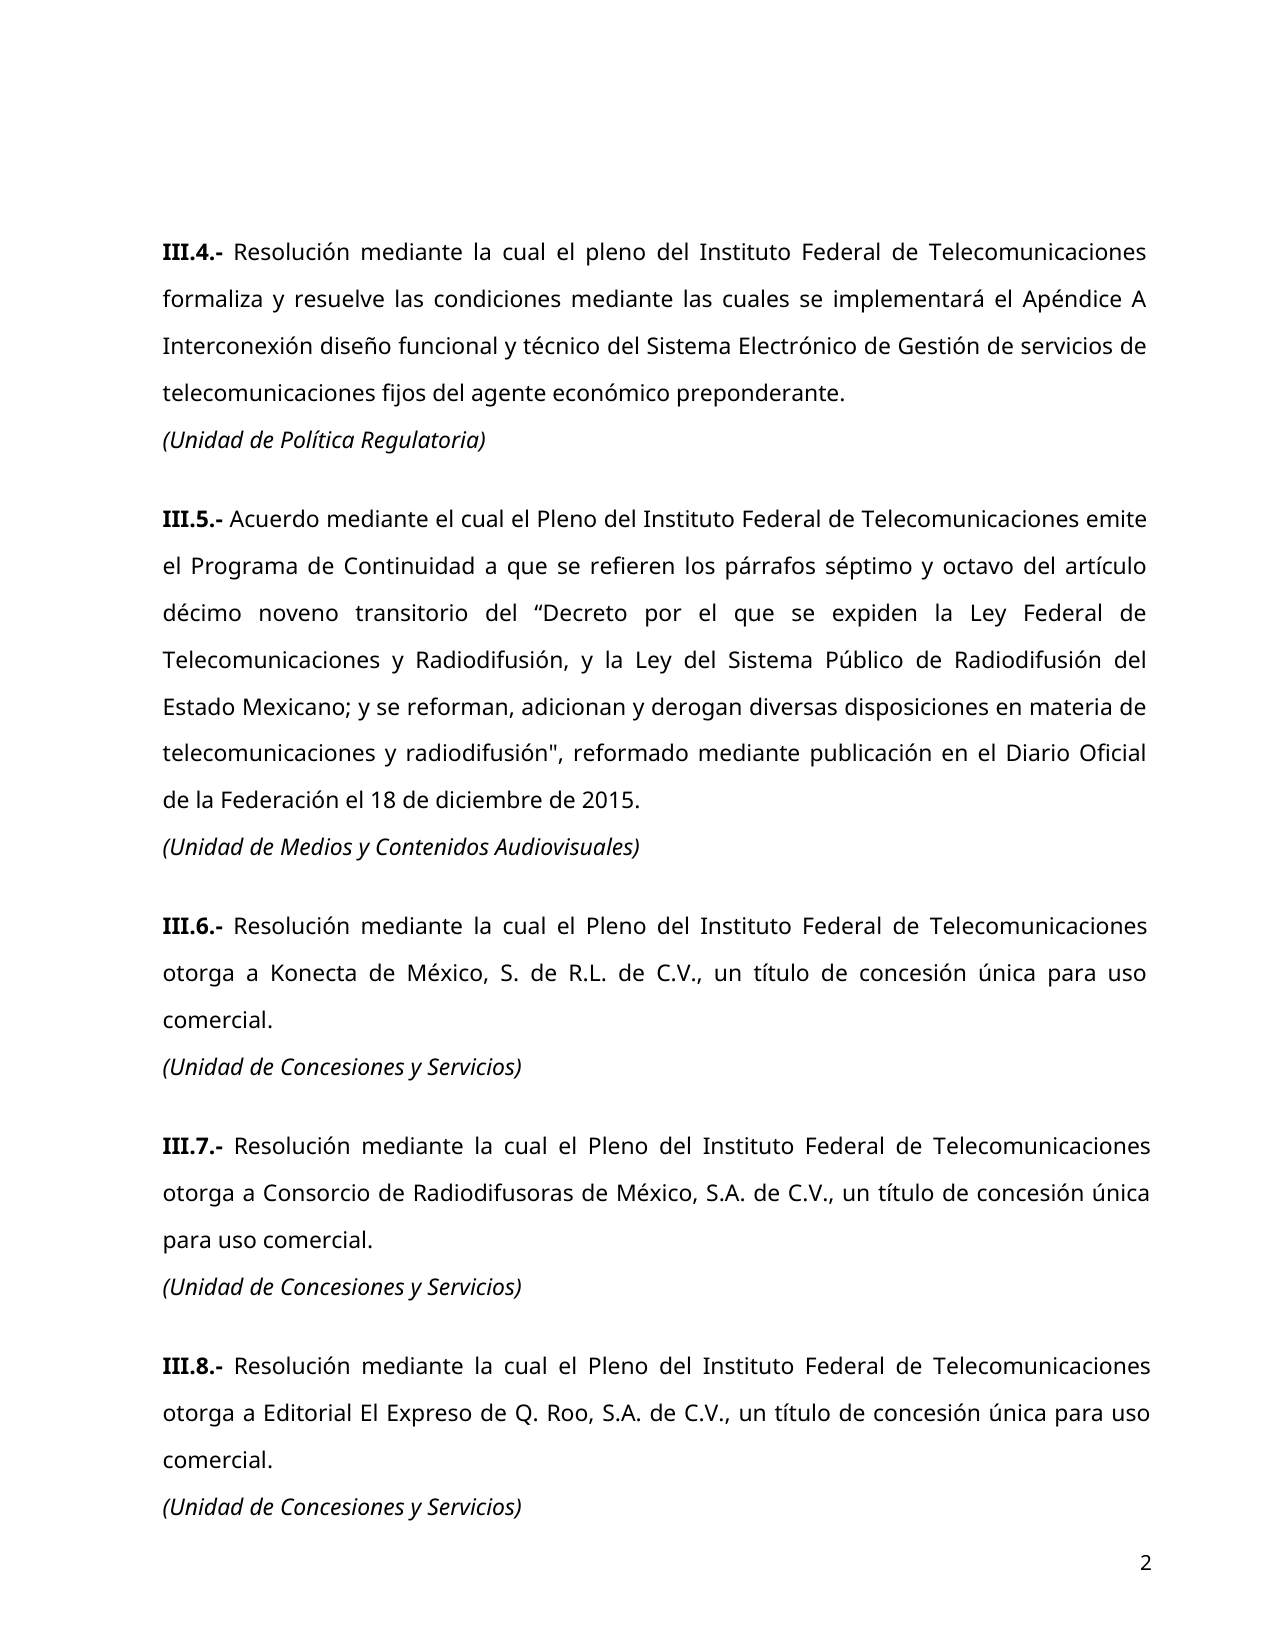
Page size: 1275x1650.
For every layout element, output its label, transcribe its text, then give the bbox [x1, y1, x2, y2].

text III.7.- Resolución mediante la cual el Pleno del Instituto Federal de Telecomunicaciones otorga a Consorcio de Radiodifusoras de México, S.A. de C.V., un título de concesión única para uso comercial. [162, 1130, 1152, 1255]
text (Unidad de Concesiones y Servicios) [162, 1491, 1152, 1522]
text (Unidad de Concesiones y Servicios) [162, 1051, 1152, 1082]
text III.4.- Resolución mediante la cual el pleno del Instituto Federal de Telecomunicaciones formaliza y resuelve las condiciones mediante las cuales se implementará el Apéndice A Interconexión diseño funcional y técnico del Sistema Electrónico de Gestión de servicios de telecomunicaciones fijos del agente económico preponderante. [162, 236, 1148, 408]
text III.5.- Acuerdo mediante el cual el Pleno del Instituto Federal de Telecomunicaciones emite el Programa de Continuidad a que se refieren los párrafos séptimo y octavo del artículo décimo noveno transitorio del “Decreto por el que se expiden la Ley Federal de Telecomunicaciones y Radiodifusión, y la Ley del Sistema Público de Radiodifusión del Estado Mexicano; y se reforman, adicionan y derogan diversas disposiciones en materia de telecomunicaciones y radiodifusión", reformado mediante publicación en el Diario Oficial de la Federación el 18 de diciembre de 2015. [162, 503, 1148, 816]
text (Unidad de Concesiones y Servicios) [162, 1271, 1152, 1302]
text III.6.- Resolución mediante la cual el Pleno del Instituto Federal de Telecomunicaciones otorga a Konecta de México, S. de R.L. de C.V., un título de concesión única para uso comercial. [162, 910, 1148, 1035]
text III.8.- Resolución mediante la cual el Pleno del Instituto Federal de Telecomunicaciones otorga a Editorial El Expreso de Q. Roo, S.A. de C.V., un título de concesión única para uso comercial. [162, 1350, 1152, 1475]
text (Unidad de Política Regulatoria) [162, 424, 1152, 455]
text (Unidad de Medios y Contenidos Audiovisuales) [162, 831, 1152, 862]
